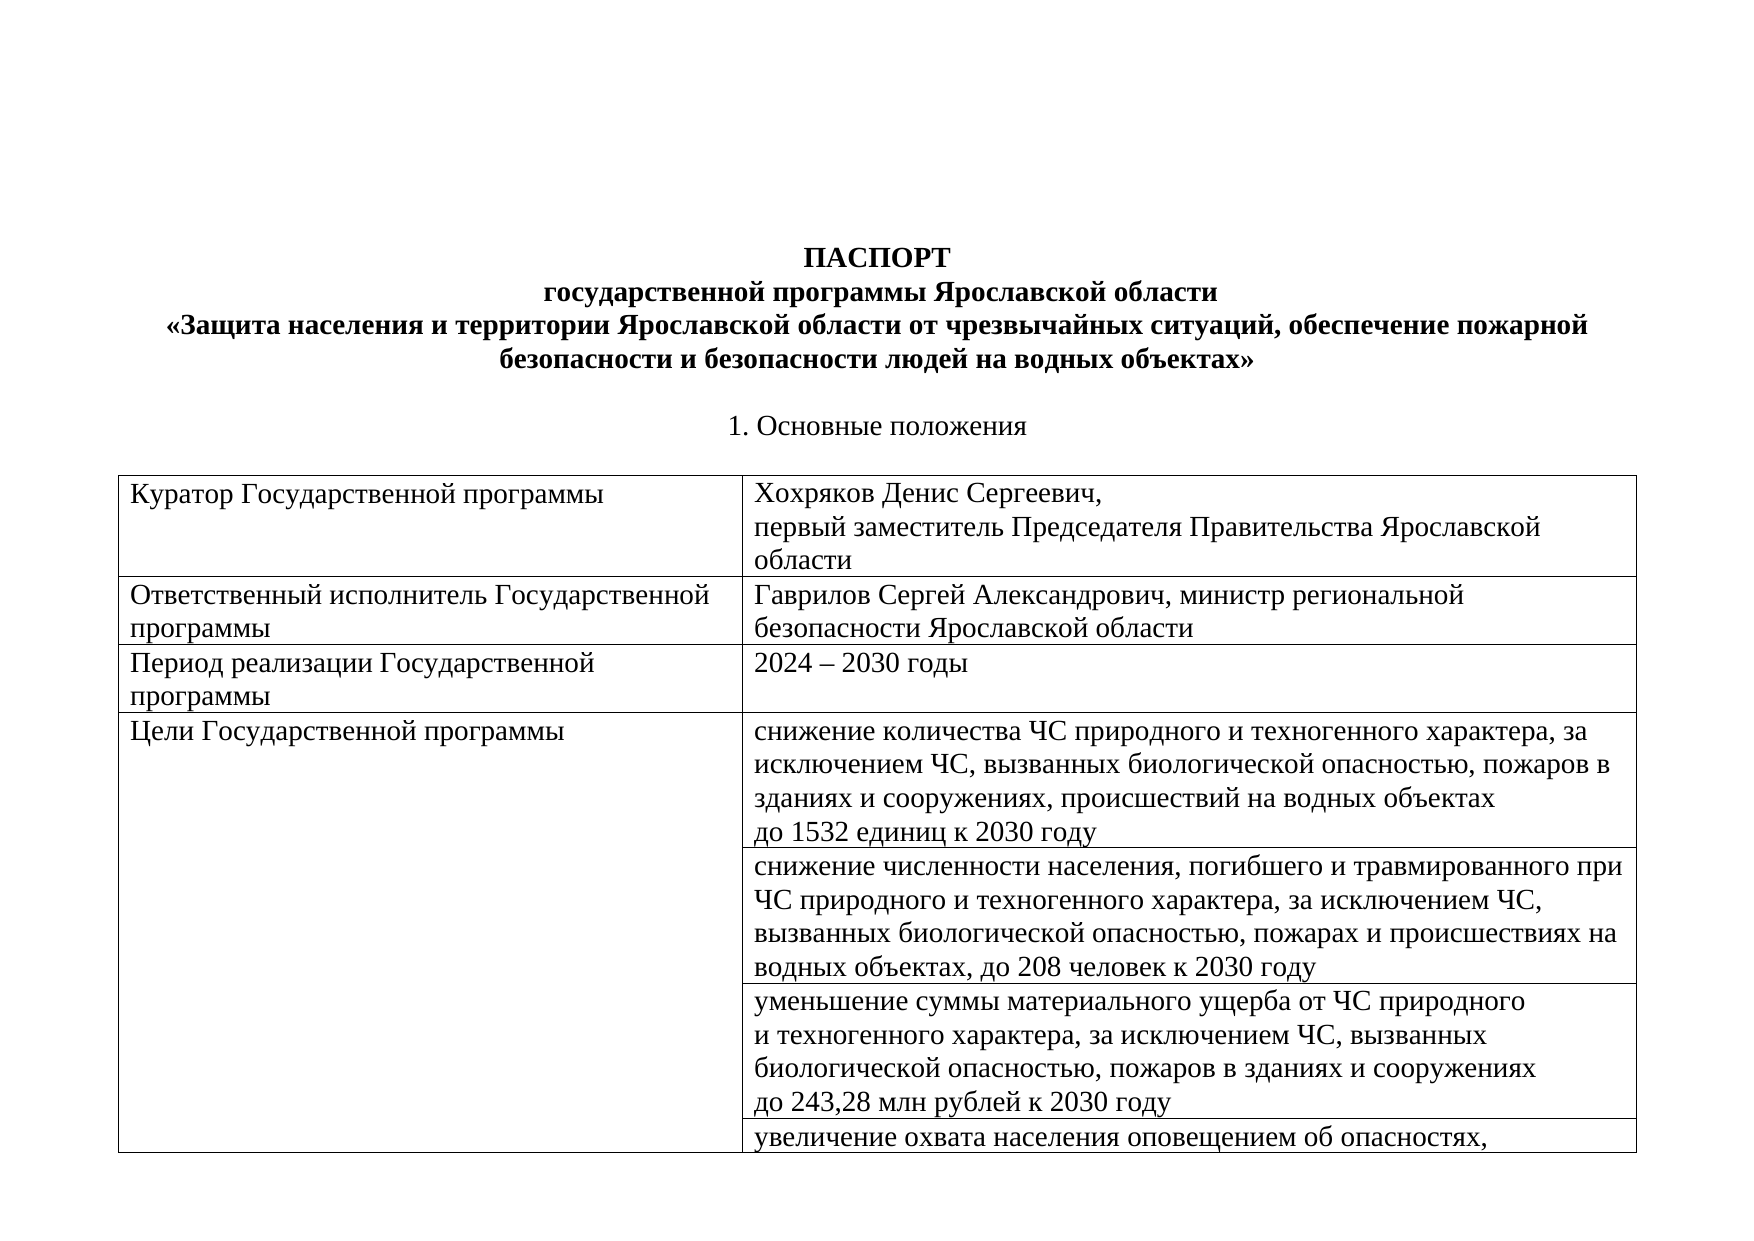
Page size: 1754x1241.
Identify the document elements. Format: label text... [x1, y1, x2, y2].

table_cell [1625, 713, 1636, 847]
table_header Куратор Государственной программы [119, 476, 742, 576]
table_cell Цели Государственной программы [119, 713, 742, 1152]
table_header Хохряков Денис Сергеевич, первый заместитель Председателя Правительства Ярославской области [743, 476, 1636, 576]
table_cell 2024 – 2030 годы [743, 645, 1636, 712]
table_cell Гаврилов Сергей Александрович, министр региональной безопасности Ярославской области [743, 577, 1636, 644]
text «Защита населения и территории Ярославской области от чрезвычайных ситуаций, обеспечение пожарной безопасности и безопасности людей на водных объектах» [118, 307, 1636, 374]
text государственной программы Ярославской области [118, 274, 1636, 307]
table_cell Ответственный исполнитель Государственной программы [119, 577, 742, 644]
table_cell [743, 1119, 1636, 1152]
text ПАСПОРТ [118, 240, 1636, 274]
table_cell снижение численности населения, погибшего и травмированного при ЧС природного и техногенного характера, за исключением ЧС, вызванных биологической опасностью, пожарах и происшествиях на водных объектах, до 208 человек к 2030 году [743, 848, 1636, 982]
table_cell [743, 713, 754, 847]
text 1. Основные положения [118, 408, 1636, 442]
table_cell уменьшение суммы материального ущерба от ЧС природного и техногенного характера, за исключением ЧС, вызванных биологической опасностью, пожаров в зданиях и сооружениях до 243,28 млн рублей к 2030 году [743, 984, 1636, 1118]
table_cell Период реализации Государственной программы [119, 645, 742, 712]
